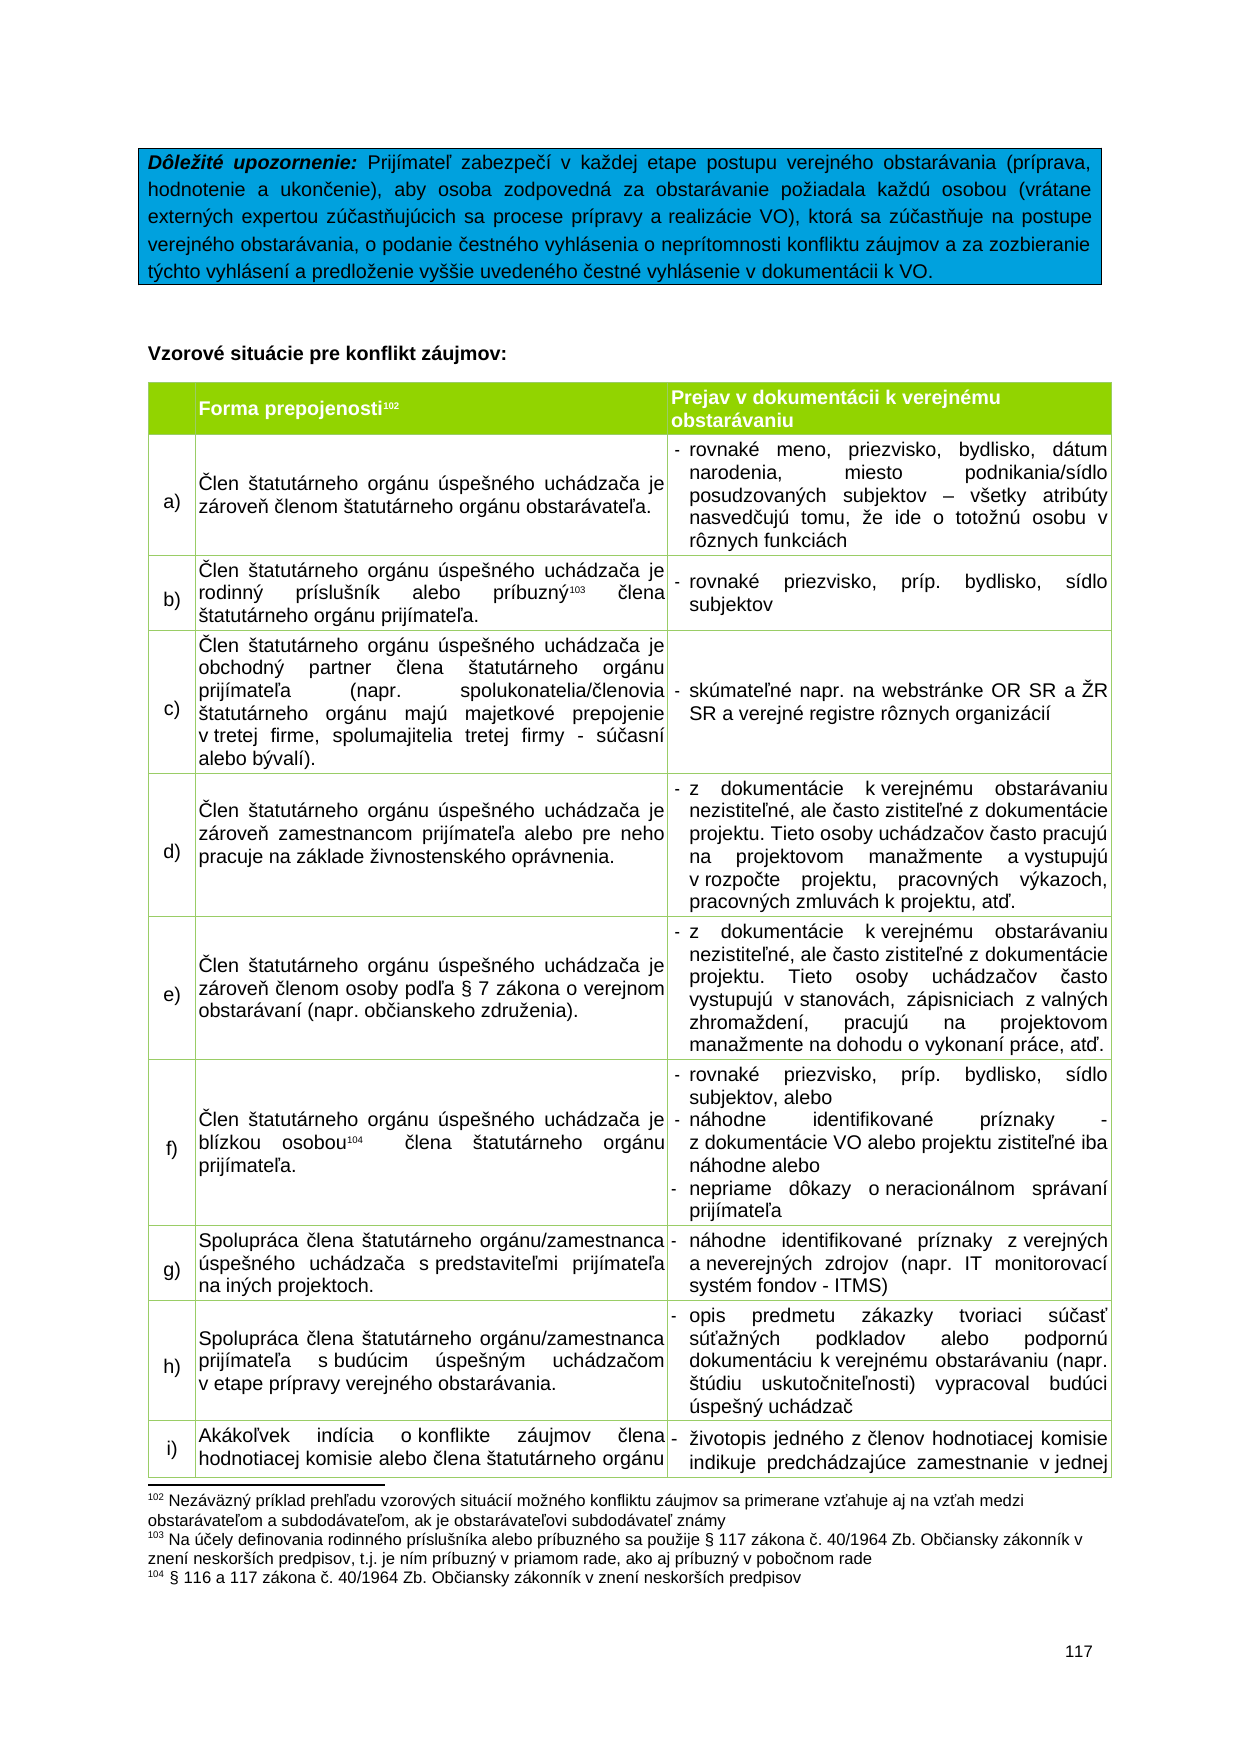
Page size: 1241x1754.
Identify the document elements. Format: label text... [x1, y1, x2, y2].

table_header Prejav v dokumentácii k verejnému obstarávaniu [668, 383, 1111, 434]
table_cell e) [149, 917, 195, 1059]
text Vzorové situácie pre konflikt záujmov: [148, 342, 1092, 365]
table_header [149, 383, 195, 434]
table_cell z dokumentácie k verejnému obstarávaniu nezistiteľné, ale často zistiteľné z dokumentácie projektu. Tieto osoby uchádzačov často vystupujú v stanovách, zápisniciach z valných zhromaždení, pracujú na projektovom manažmente na dohodu o vykonaní práce, atď. [668, 917, 1111, 1059]
text Dôležité upozornenie: Prijímateľ zabezpečí v každej etape postupu verejného obstarávania (príprava, hodnotenie a ukončenie), aby osoba zodpovedná za obstarávanie požiadala každú osobou (vrátane externých expertou zúčastňujúcich sa procese prípravy a realizácie VO), ktorá sa zúčastňuje na postupe verejného obstarávania, o podanie čestného vyhlásenia o neprítomnosti konfliktu záujmov a za zozbieranie týchto vyhlásení a predloženie vyššie uvedeného čestné vyhlásenie v dokumentácii k VO. [139, 149, 1101, 284]
table_cell h) [149, 1301, 195, 1420]
table_cell i) [149, 1421, 195, 1477]
table_cell f) [149, 1060, 195, 1225]
table_cell Člen štatutárneho orgánu úspešného uchádzača je zároveň členom osoby podľa § 7 zákona o verejnom obstarávaní (napr. občianskeho združenia). [196, 917, 667, 1059]
table_cell a) [149, 435, 195, 554]
table_cell Spolupráca člena štatutárneho orgánu/zamestnanca úspešného uchádzača s predstaviteľmi prijímateľa na iných projektoch. [196, 1226, 667, 1300]
table_cell Člen štatutárneho orgánu úspešného uchádzača je zároveň zamestnancom prijímateľa alebo pre neho pracuje na základe živnostenského oprávnenia. [196, 774, 667, 916]
table_cell rovnaké meno, priezvisko, bydlisko, dátum narodenia, miesto podnikania/sídlo posudzovaných subjektov – všetky atribúty nasvedčujú tomu, že ide o totožnú osobu v rôznych funkciách [668, 435, 1111, 554]
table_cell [668, 1421, 1111, 1477]
table_cell d) [149, 774, 195, 916]
table_cell g) [149, 1226, 195, 1300]
table_cell Člen štatutárneho orgánu úspešného uchádzača je obchodný partner člena štatutárneho orgánu prijímateľa (napr. spolukonatelia/členovia štatutárneho orgánu majú majetkové prepojenie v tretej firme, spolumajitelia tretej firmy - súčasní alebo bývalí). [196, 631, 667, 773]
table_cell z dokumentácie k verejnému obstarávaniu nezistiteľné, ale často zistiteľné z dokumentácie projektu. Tieto osoby uchádzačov často pracujú na projektovom manažmente a vystupujú v rozpočte projektu, pracovných výkazoch, pracovných zmluvách k projektu, atď. [668, 774, 1111, 916]
table_cell rovnaké priezvisko, príp. bydlisko, sídlo subjektov [668, 556, 1111, 629]
table_cell Člen štatutárneho orgánu úspešného uchádzača je rodinný príslušník alebo príbuzný člena štatutárneho orgánu prijímateľa. [196, 556, 667, 629]
table_cell skúmateľné napr. na webstránke OR SR a ŽR SR a verejné registre rôznych organizácií [668, 631, 1111, 773]
table_header Forma prepojenosti [196, 383, 667, 434]
table_cell Spolupráca člena štatutárneho orgánu/zamestnanca prijímateľa s budúcim úspešným uchádzačom v etape prípravy verejného obstarávania. [196, 1301, 667, 1420]
table_cell opis predmetu zákazky tvoriaci súčasť súťažných podkladov alebo podpornú dokumentáciu k verejnému obstarávaniu (napr. štúdiu uskutočniteľnosti) vypracoval budúci úspešný uchádzač [668, 1301, 1111, 1420]
table_cell náhodne identifikované príznaky z verejných a neverejných zdrojov (napr. IT monitorovací systém fondov - ITMS) [668, 1226, 1111, 1300]
table_cell b) [149, 556, 195, 629]
table_cell Člen štatutárneho orgánu úspešného uchádzača je zároveň členom štatutárneho orgánu obstarávateľa. [196, 435, 667, 554]
table_cell Člen štatutárneho orgánu úspešného uchádzača je blízkou osobou člena štatutárneho orgánu prijímateľa. [196, 1060, 667, 1225]
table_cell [196, 1421, 667, 1477]
table_cell c) [149, 631, 195, 773]
table_cell rovnaké priezvisko, príp. bydlisko, sídlo subjektov, alebo náhodne identifikované príznaky - z dokumentácie VO alebo projektu zistiteľné iba náhodne alebo nepriame dôkazy o neracionálnom správaní prijímateľa [668, 1060, 1111, 1225]
